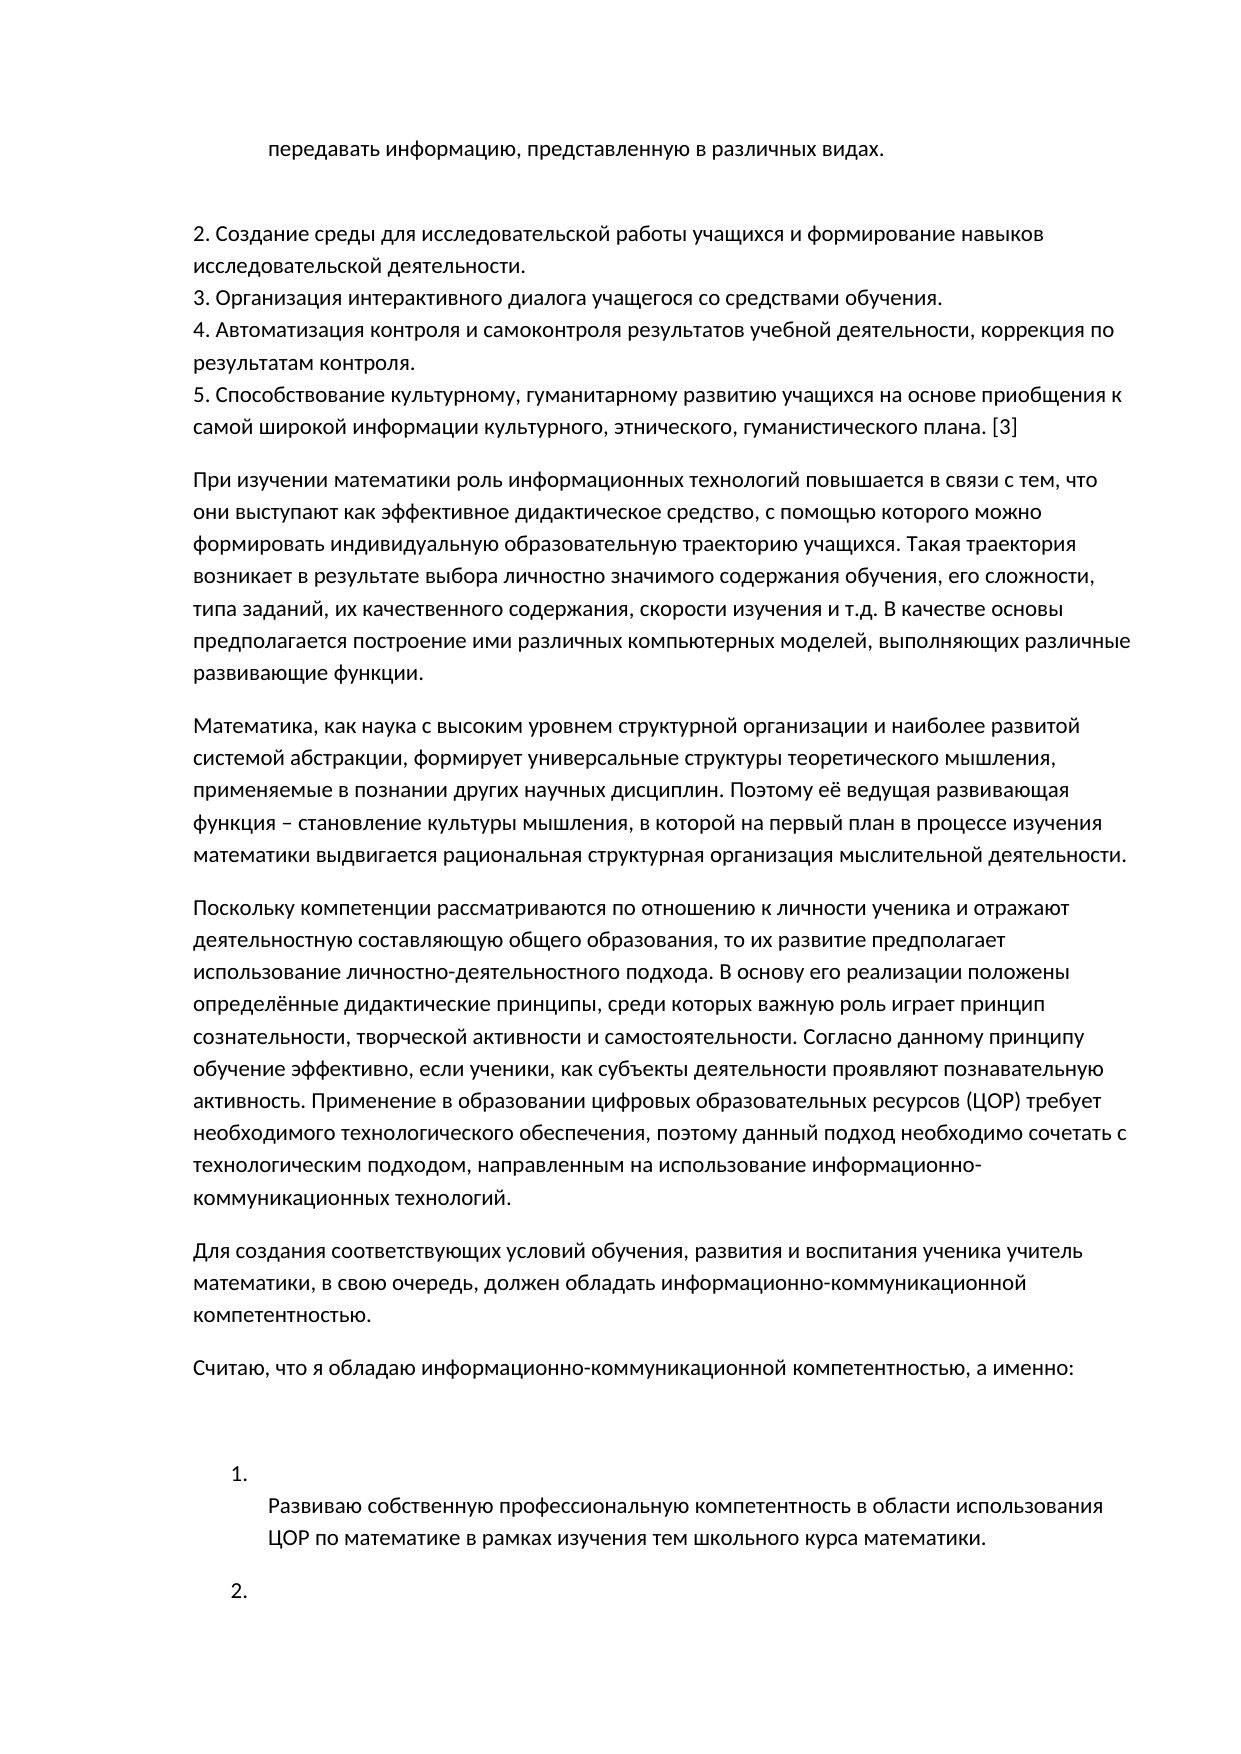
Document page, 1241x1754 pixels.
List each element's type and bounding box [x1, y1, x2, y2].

table_header [177, 118, 1152, 1620]
